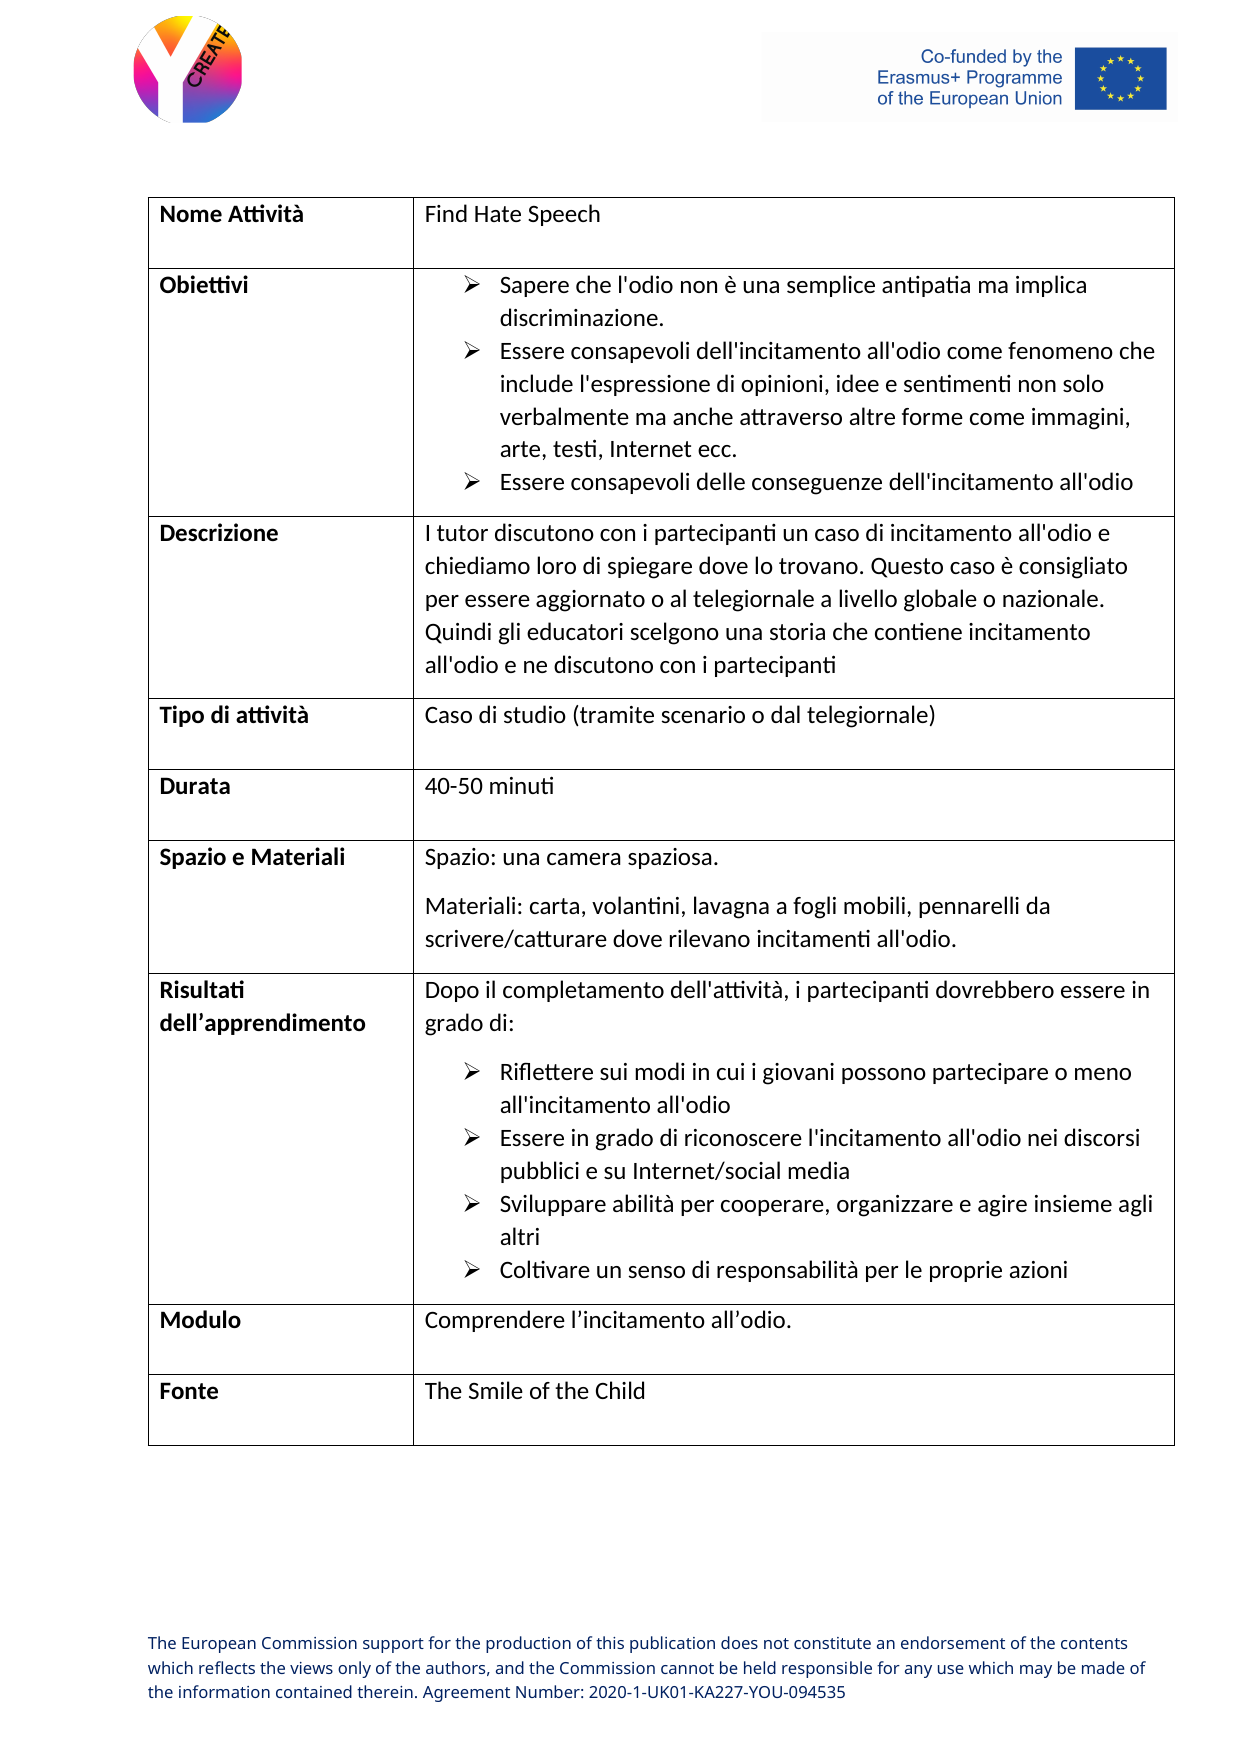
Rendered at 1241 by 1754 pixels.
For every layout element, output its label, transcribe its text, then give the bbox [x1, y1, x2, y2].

table_header Nome Attività [149, 198, 413, 268]
table_cell Dopo il completamento dell'attività, i partecipanti dovrebbero essere in grado di: Riflettere sui modi in cui i giovani possono partecipare o meno all'incitamento all'odio Essere in grado di riconoscere l'incitamento all'odio nei discorsi pubblici e su Internet/social media Sviluppare abilità per cooperare, organizzare e agire insieme agli altri Coltivare un senso di responsabilità per le proprie azioni [414, 974, 1174, 1303]
table_cell Fonte [149, 1375, 413, 1445]
picture [133, 16, 242, 123]
table_cell Caso di studio (tramite scenario o dal telegiornale) [414, 699, 1174, 769]
table_header Find Hate Speech [414, 198, 1174, 268]
picture [761, 32, 1178, 122]
table_cell Comprendere l’incitamento all’odio. [414, 1305, 1174, 1374]
table_cell Tipo di attività [149, 699, 413, 769]
table_cell Modulo [149, 1305, 413, 1374]
table_cell Sapere che l'odio non è una semplice antipatia ma implica discriminazione. Essere consapevoli dell'incitamento all'odio come fenomeno che include l'espressione di opinioni, idee e sentimenti non solo verbalmente ma anche attraverso altre forme come immagini, arte, testi, Internet ecc. Essere consapevoli delle conseguenze dell'incitamento all'odio [414, 269, 1174, 516]
table_cell Spazio: una camera spaziosa. Materiali: carta, volantini, lavagna a fogli mobili, pennarelli da scrivere/catturare dove rilevano incitamenti all'odio. [414, 841, 1174, 973]
table_cell The Smile of the Child [414, 1375, 1174, 1445]
table_cell 40-50 minuti [414, 770, 1174, 840]
table_cell I tutor discutono con i partecipanti un caso di incitamento all'odio e chiediamo loro di spiegare dove lo trovano. Questo caso è consigliato per essere aggiornato o al telegiornale a livello globale o nazionale. Quindi gli educatori scelgono una storia che contiene incitamento all'odio e ne discutono con i partecipanti [414, 517, 1174, 698]
table_cell Spazio e Materiali [149, 841, 413, 973]
table_cell Durata [149, 770, 413, 840]
table_cell Obiettivi [149, 269, 413, 516]
table_cell Risultati dell’apprendimento [149, 974, 413, 1303]
table_cell Descrizione [149, 517, 413, 698]
